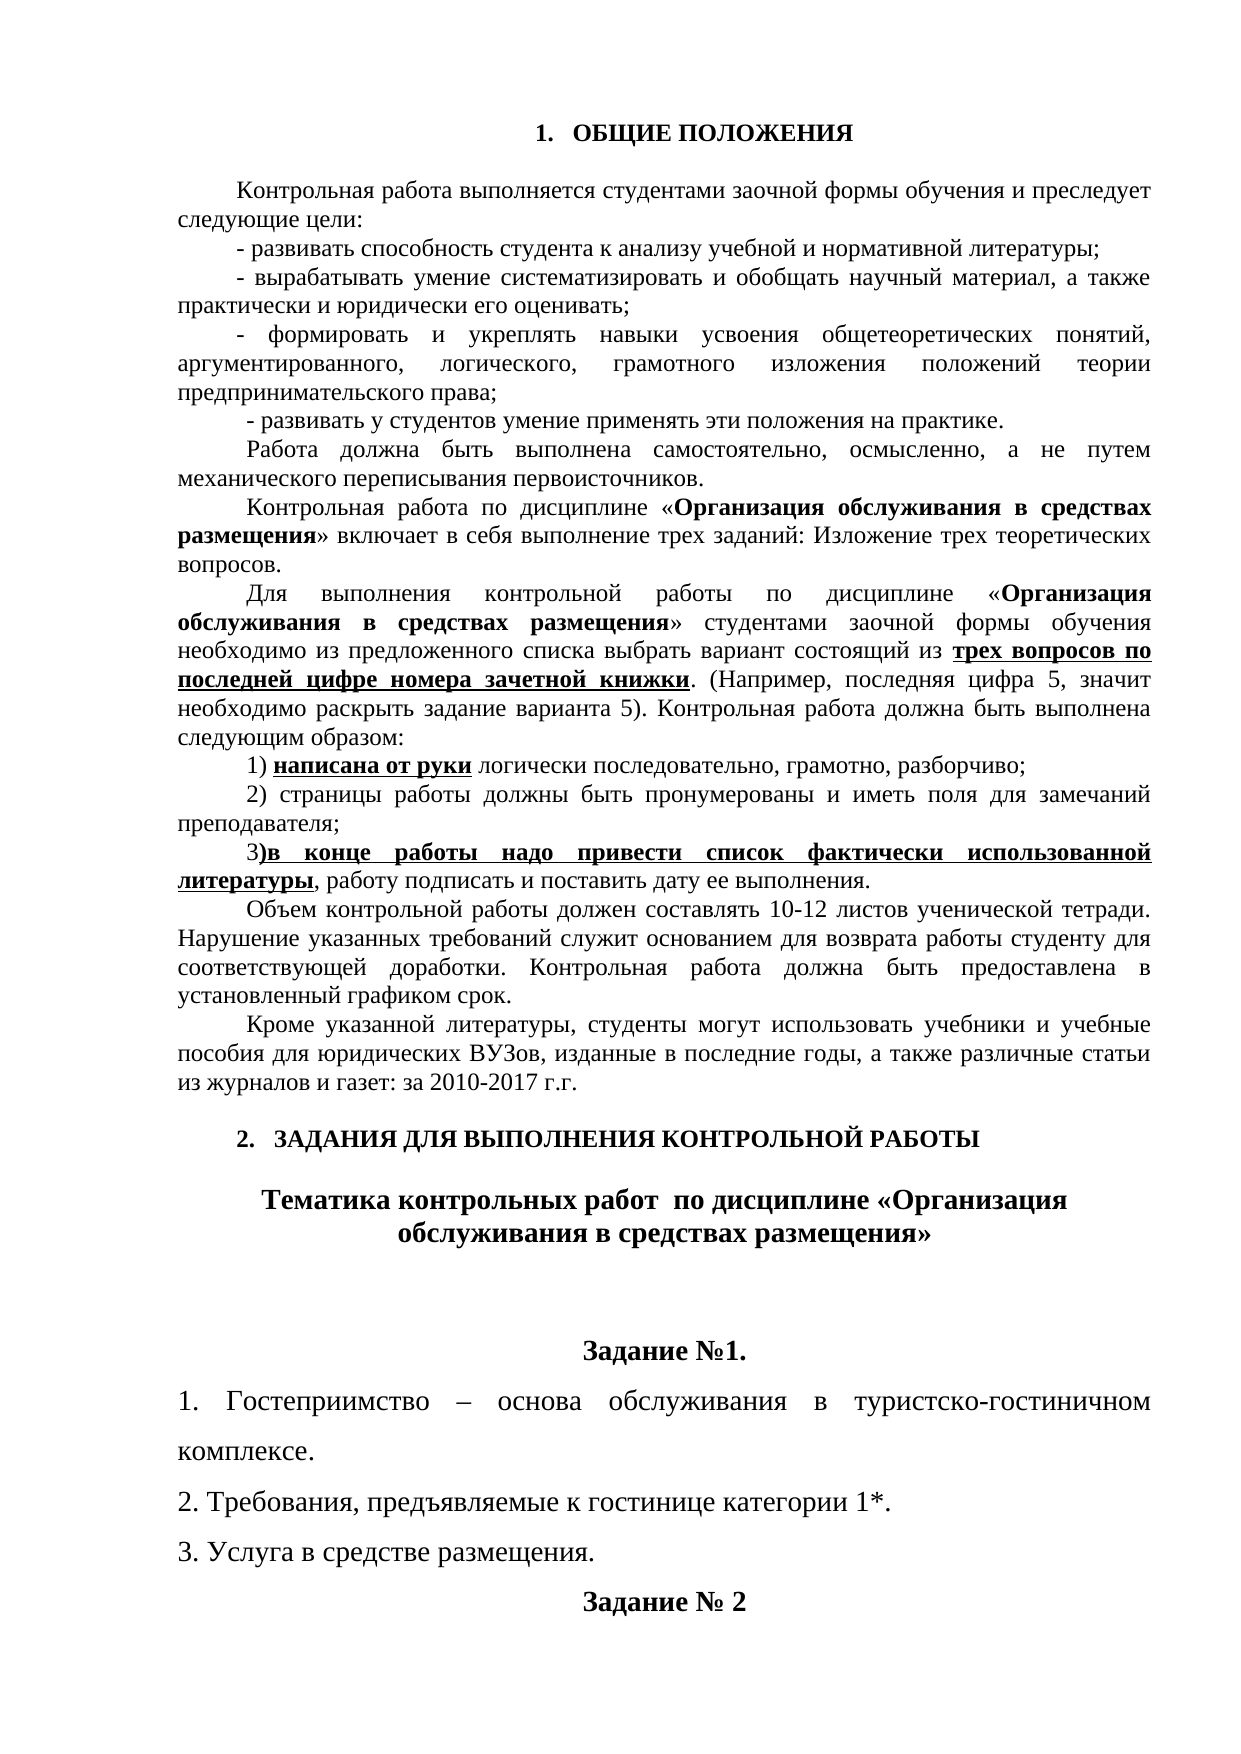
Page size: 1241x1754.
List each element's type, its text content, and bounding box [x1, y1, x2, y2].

text - вырабатывать умение систематизировать и обобщать научный материал, а также практически и юридически его оценивать; [177, 262, 1152, 319]
list ОБЩИЕ ПОЛОЖЕНИЯ [236, 118, 1152, 147]
text Задание № 2 [177, 1584, 1152, 1618]
text - формировать и укреплять навыки усвоения общетеоретических понятий, аргументированного, логического, грамотного изложения положений теории предпринимательского права; [177, 319, 1152, 406]
text Задание №1. [177, 1333, 1152, 1366]
text 1. Гостеприимство – основа обслуживания в туристско-гостиничном комплексе. [177, 1383, 1152, 1467]
text Для выполнения контрольной работы по дисциплине «Организация обслуживания в средствах размещения» студентами заочной формы обучения необходимо из предложенного списка выбрать вариант состоящий из трех вопросов по последней цифре номера зачетной книжки. (Например, последняя цифра 5, значит необходимо раскрыть задание варианта 5). Контрольная работа должна быть выполнена следующим образом: [177, 578, 1152, 751]
text Объем контрольной работы должен составлять 10-12 листов ученической тетради. Нарушение указанных требований служит основанием для возврата работы студенту для соответствующей доработки. Контрольная работа должна быть предоставлена в установленный графиком срок. [177, 894, 1152, 1009]
text - развивать у студентов умение применять эти положения на практике. [177, 406, 1152, 434]
text 1) написана от руки логически последовательно, грамотно, разборчиво; [177, 751, 1152, 779]
text 2. Требования, предъявляемые к гостинице категории 1*. [177, 1484, 1152, 1517]
text Контрольная работа по дисциплине «Организация обслуживания в средствах размещения» включает в себя выполнение трех заданий: Изложение трех теоретических вопросов. [177, 492, 1152, 578]
text Кроме указанной литературы, студенты могут использовать учебники и учебные пособия для юридических ВУЗов, изданные в последние годы, а также различные статьи из журналов и газет: за 2010-2017 г.г. [177, 1009, 1152, 1096]
text 3. Услуга в средстве размещения. [177, 1534, 1152, 1568]
list ЗАДАНИЯ ДЛЯ ВЫПОЛНЕНИЯ КОНТРОЛЬНОЙ РАБОТЫ [236, 1124, 1152, 1153]
text - развивать способность студента к анализу учебной и нормативной литературы; [177, 233, 1152, 262]
text 2) страницы работы должны быть пронумерованы и иметь поля для замечаний преподавателя; [177, 779, 1152, 837]
text Тематика контрольных работ по дисциплине «Организация обслуживания в средствах размещения» [177, 1182, 1152, 1249]
text Работа должна быть выполнена самостоятельно, осмысленно, а не путем механического переписывания первоисточников. [177, 434, 1152, 492]
text 3)в конце работы надо привести список фактически использованной литературы, работу подписать и поставить дату ее выполнения. [177, 837, 1152, 894]
list Контрольная работа выполняется студентами заочной формы обучения и преследует следующие цели: [177, 176, 1152, 233]
